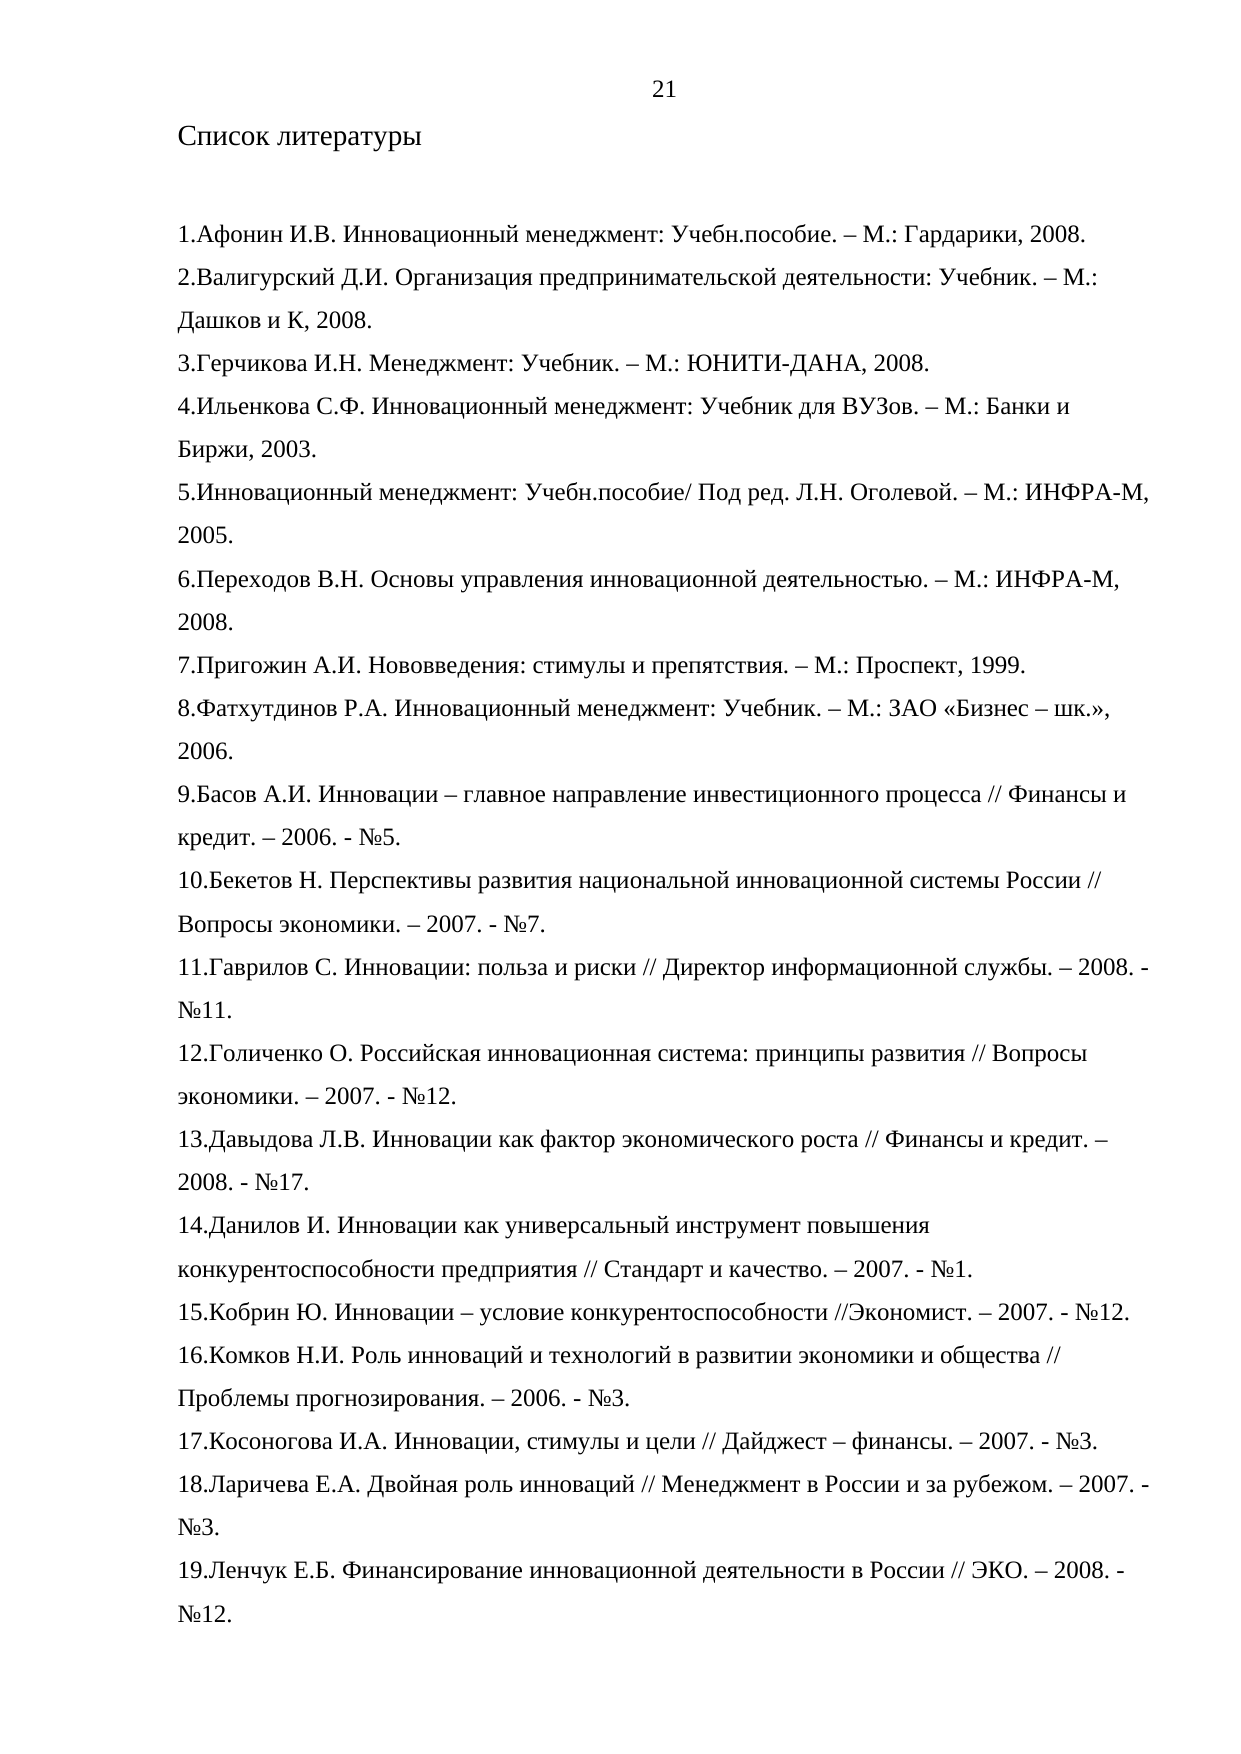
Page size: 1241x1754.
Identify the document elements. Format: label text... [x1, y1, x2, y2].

text 8.Фатхутдинов Р.А. Инновационный менеджмент: Учебник. – М.: ЗАО «Бизнес – шк.», 2006. [177, 693, 1152, 765]
text 1.Афонин И.В. Инновационный менеджмент: Учебн.пособие. – М.: Гардарики, 2008. [177, 219, 1152, 247]
text 17.Косоногова И.А. Инновации, стимулы и цели // Дайджест – финансы. – 2007. - №3. [177, 1426, 1152, 1455]
text 13.Давыдова Л.В. Инновации как фактор экономического роста // Финансы и кредит. – 2008. - №17. [177, 1124, 1152, 1196]
text 15.Кобрин Ю. Инновации – условие конкурентоспособности //Экономист. – 2007. - №12. [177, 1297, 1152, 1326]
text 18.Ларичева Е.А. Двойная роль инноваций // Менеджмент в России и за рубежом. – 2007. - №3. [177, 1469, 1152, 1541]
text 9.Басов А.И. Инновации – главное направление инвестиционного процесса // Финансы и кредит. – 2006. - №5. [177, 779, 1152, 851]
text 16.Комков Н.И. Роль инноваций и технологий в развитии экономики и общества // Проблемы прогнозирования. – 2006. - №3. [177, 1340, 1152, 1412]
text 12.Голиченко О. Российская инновационная система: принципы развития // Вопросы экономики. – 2007. - №12. [177, 1038, 1152, 1110]
text 10.Бекетов Н. Перспективы развития национальной инновационной системы России // Вопросы экономики. – 2007. - №7. [177, 866, 1152, 937]
text 19.Ленчук Е.Б. Финансирование инновационной деятельности в России // ЭКО. – 2008. - №12. [177, 1556, 1152, 1627]
text 3.Герчикова И.Н. Менеджмент: Учебник. – М.: ЮНИТИ-ДАНА, 2008. [177, 348, 1152, 377]
text 5.Инновационный менеджмент: Учебн.пособие/ Под ред. Л.Н. Оголевой. – М.: ИНФРА-М, 2005. [177, 477, 1152, 549]
text 4.Ильенкова С.Ф. Инновационный менеджмент: Учебник для ВУЗов. – М.: Банки и Биржи, 2003. [177, 391, 1152, 463]
text Список литературы [177, 118, 1152, 152]
text 2.Валигурский Д.И. Организация предпринимательской деятельности: Учебник. – М.: Дашков и К, 2008. [177, 262, 1152, 334]
text 6.Переходов В.Н. Основы управления инновационной деятельностью. – М.: ИНФРА-М, 2008. [177, 564, 1152, 636]
text 7.Пригожин А.И. Нововведения: стимулы и препятствия. – М.: Проспект, 1999. [177, 650, 1152, 679]
text 11.Гаврилов С. Инновации: польза и риски // Директор информационной службы. – 2008. - №11. [177, 952, 1152, 1024]
text 14.Данилов И. Инновации как универсальный инструмент повышения конкурентоспособности предприятия // Стандарт и качество. – 2007. - №1. [177, 1211, 1152, 1282]
